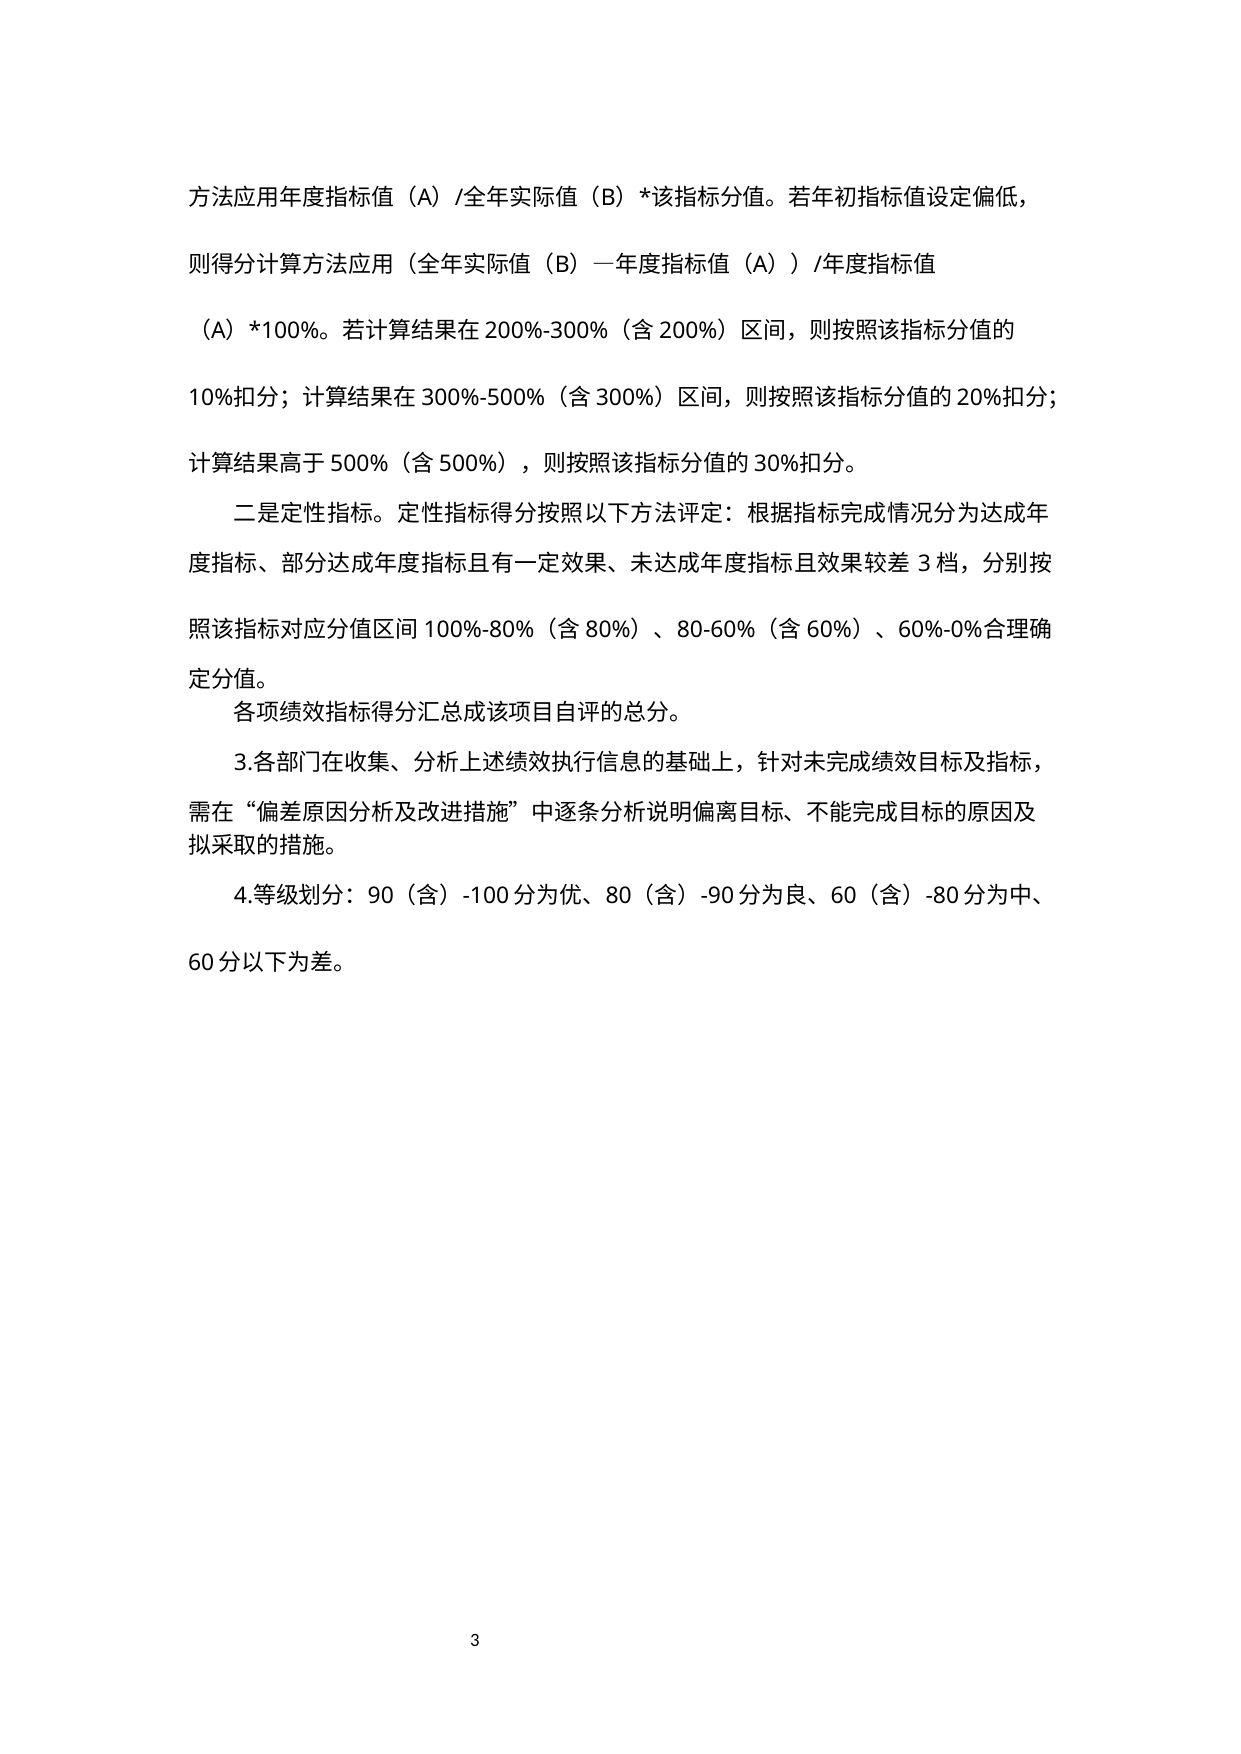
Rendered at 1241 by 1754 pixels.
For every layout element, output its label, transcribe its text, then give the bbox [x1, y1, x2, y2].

list 3.各部门在收集、分析上述绩效执行信息的基础上，针对未完成绩效目标及指标，需在“偏差原因分析及改进措施”中逐条分析说明偏离目标、不能完成目标的原因及拟采取的措施。 [188, 727, 1052, 860]
text 各项绩效指标得分汇总成该项目自评的总分。 [188, 694, 1052, 727]
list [188, 162, 1052, 495]
list 4.等级划分：90（含）-100分为优、80（含）-90分为良、60（含）-80分为中、60分以下为差。 [188, 860, 1052, 993]
text 二是定性指标。定性指标得分按照以下方法评定：根据指标完成情况分为达成年度指标、部分达成年度指标且有一定效果、未达成年度指标且效果较差3档，分别按照该指标对应分值区间100%-80%（含80%）、80-60%（含60%）、60%-0%合理确定分值。 [188, 495, 1052, 694]
